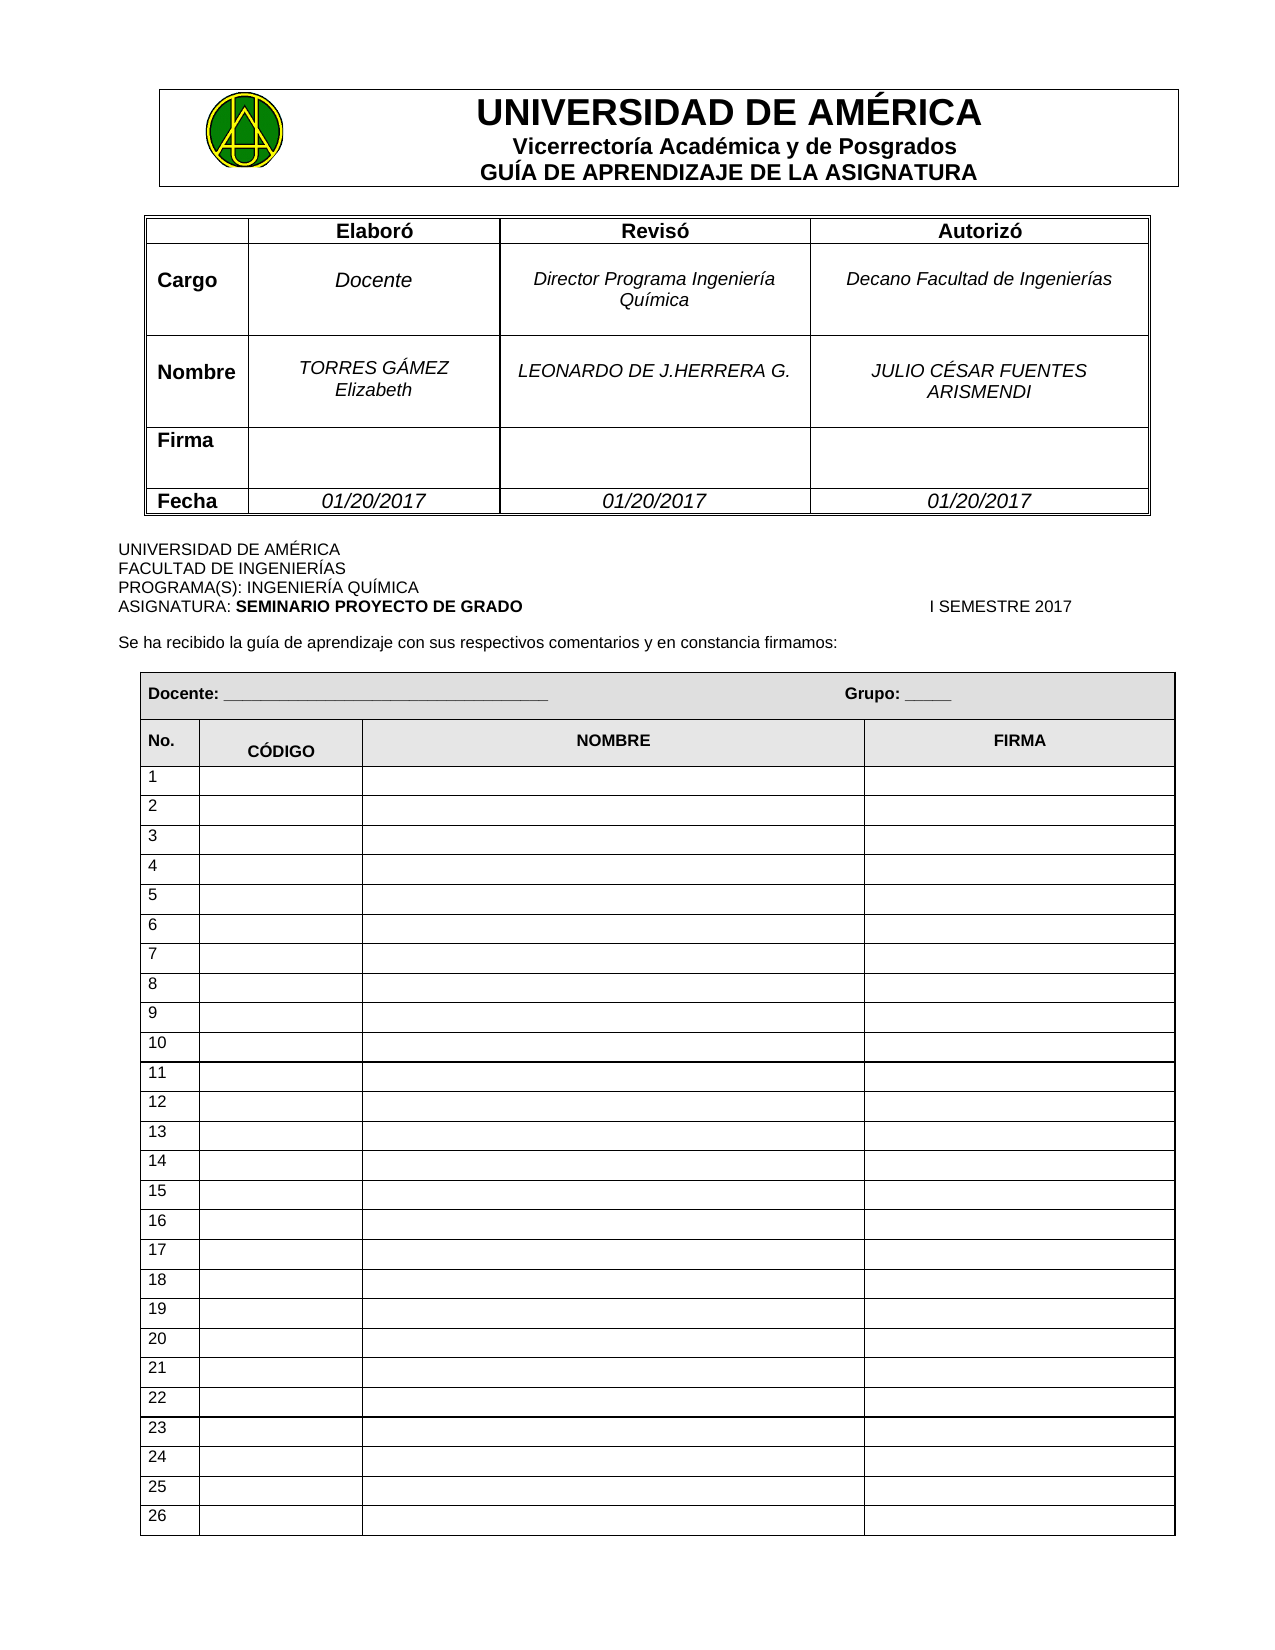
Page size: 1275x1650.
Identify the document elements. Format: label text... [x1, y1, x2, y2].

table_cell Decano Facultad de Ingenierías [811, 244, 1148, 334]
table_cell 2 [141, 796, 199, 825]
table_header Revisó [501, 219, 810, 242]
table_cell 5 [141, 885, 199, 913]
table_cell [200, 1003, 362, 1032]
table_cell [363, 1210, 864, 1239]
table_cell [865, 1447, 1174, 1476]
table_header [147, 219, 248, 242]
table_cell [249, 428, 499, 488]
table_cell [200, 1388, 362, 1416]
table_cell [363, 944, 864, 973]
table_cell 01/20/2017 [811, 489, 1148, 513]
table_cell [200, 1210, 362, 1239]
table_cell 11 [141, 1063, 199, 1091]
table_cell [200, 1358, 362, 1387]
table_cell [865, 885, 1174, 913]
table_cell [200, 1506, 362, 1535]
table_cell [865, 1388, 1174, 1416]
table_cell [363, 1447, 864, 1476]
table_cell 23 [141, 1418, 199, 1446]
table_cell [865, 767, 1174, 795]
table_cell 26 [141, 1506, 199, 1535]
table_cell LEONARDO DE J.HERRERA G. [501, 336, 810, 427]
table_cell 22 [141, 1388, 199, 1416]
table_cell [200, 1033, 362, 1061]
table_cell 10 [141, 1033, 199, 1061]
table_cell [363, 826, 864, 854]
table_cell [200, 1270, 362, 1298]
table_cell CÓDIGO [200, 720, 362, 766]
table_cell [200, 1418, 362, 1446]
table_cell 01/20/2017 [501, 489, 810, 513]
table_cell [865, 1240, 1174, 1268]
table_cell 19 [141, 1299, 199, 1328]
table_cell 25 [141, 1477, 199, 1505]
table_cell [865, 944, 1174, 973]
text UNIVERSIDAD DE AMÉRICA [118, 540, 1157, 559]
table_cell 3 [141, 826, 199, 854]
table_cell Docente [249, 244, 499, 334]
table_cell [200, 1477, 362, 1505]
table_cell [363, 1506, 864, 1535]
table_cell 16 [141, 1210, 199, 1239]
table_cell [363, 1122, 864, 1150]
table_cell [200, 1299, 362, 1328]
table_cell [363, 1033, 864, 1061]
table_cell 17 [141, 1240, 199, 1268]
table_cell [865, 915, 1174, 943]
table_cell [200, 1447, 362, 1476]
text Se ha recibido la guía de aprendizaje con sus respectivos comentarios y en constancia firmamos: [118, 633, 1157, 652]
table_cell 21 [141, 1358, 199, 1387]
table_cell 01/20/2017 [249, 489, 499, 513]
table_cell [363, 1151, 864, 1180]
table_cell Firma [147, 428, 248, 488]
table_cell [363, 1181, 864, 1209]
table_cell [811, 428, 1148, 488]
table_cell [363, 855, 864, 884]
table_cell TORRES GÁMEZ Elizabeth [249, 336, 499, 427]
table_cell [200, 767, 362, 795]
table_cell [200, 1329, 362, 1357]
table_header Elaboró [249, 219, 499, 242]
table_cell [363, 1270, 864, 1298]
table_cell [865, 1210, 1174, 1239]
table_cell [865, 855, 1174, 884]
table_cell [363, 1388, 864, 1416]
table_cell [865, 1033, 1174, 1061]
table_cell [865, 1063, 1174, 1091]
table_cell 20 [141, 1329, 199, 1357]
table_cell [865, 974, 1174, 1002]
table_cell [363, 1358, 864, 1387]
table_cell No. [141, 720, 199, 766]
table_cell [200, 915, 362, 943]
table_cell [865, 1418, 1174, 1446]
table_cell [200, 1151, 362, 1180]
table_header Docente: ___________________________________ Grupo: _____ [141, 673, 1174, 719]
table_cell [200, 1063, 362, 1091]
table_cell [200, 1092, 362, 1121]
table_cell [865, 1329, 1174, 1357]
table_cell [200, 974, 362, 1002]
table_header Autorizó [811, 219, 1148, 242]
table_cell [865, 1358, 1174, 1387]
table_cell [865, 1003, 1174, 1032]
table_cell [363, 1003, 864, 1032]
table_cell [363, 1329, 864, 1357]
table_cell 7 [141, 944, 199, 973]
table_cell [865, 1092, 1174, 1121]
table_cell Cargo [147, 244, 248, 334]
table_cell 1 [141, 767, 199, 795]
table_cell [363, 1477, 864, 1505]
table_cell Director Programa Ingeniería Química [501, 244, 810, 334]
table_cell [363, 885, 864, 913]
table_cell 6 [141, 915, 199, 943]
table_cell [865, 1506, 1174, 1535]
table_cell [865, 1477, 1174, 1505]
table_cell [363, 1092, 864, 1121]
table_cell [363, 915, 864, 943]
table_cell [865, 1151, 1174, 1180]
table_cell [865, 826, 1174, 854]
table_cell [363, 1063, 864, 1091]
text ASIGNATURA: SEMINARIO PROYECTO DE GRADO I SEMESTRE 2017 [118, 597, 1157, 616]
table_cell [200, 885, 362, 913]
table_cell 9 [141, 1003, 199, 1032]
table_cell NOMBRE [363, 720, 864, 766]
table_cell 13 [141, 1122, 199, 1150]
table_cell [200, 796, 362, 825]
table_cell 14 [141, 1151, 199, 1180]
text PROGRAMA(S): INGENIERÍA QUÍMICA [118, 578, 1157, 597]
table_cell [200, 944, 362, 973]
table_cell [363, 767, 864, 795]
table_cell [865, 1270, 1174, 1298]
table_cell [865, 796, 1174, 825]
table_cell [363, 796, 864, 825]
table_cell [363, 974, 864, 1002]
table_cell [363, 1240, 864, 1268]
table_cell [865, 1299, 1174, 1328]
table_cell [200, 855, 362, 884]
table_cell [200, 1181, 362, 1209]
table_cell 4 [141, 855, 199, 884]
table_cell 12 [141, 1092, 199, 1121]
table_cell 15 [141, 1181, 199, 1209]
table_cell FIRMA [865, 720, 1174, 766]
table_cell 8 [141, 974, 199, 1002]
table_cell Nombre [147, 336, 248, 427]
table_cell [200, 1240, 362, 1268]
table_cell [363, 1299, 864, 1328]
table_cell [865, 1181, 1174, 1209]
table_cell Fecha [147, 489, 248, 513]
text FACULTAD DE INGENIERÍAS [118, 559, 1157, 578]
table_cell JULIO CÉSAR FUENTES ARISMENDI [811, 336, 1148, 427]
table_cell [865, 1122, 1174, 1150]
table_cell 18 [141, 1270, 199, 1298]
table_cell [501, 428, 810, 488]
table_cell 24 [141, 1447, 199, 1476]
table_cell [363, 1418, 864, 1446]
table_cell [200, 1122, 362, 1150]
table_cell [200, 826, 362, 854]
